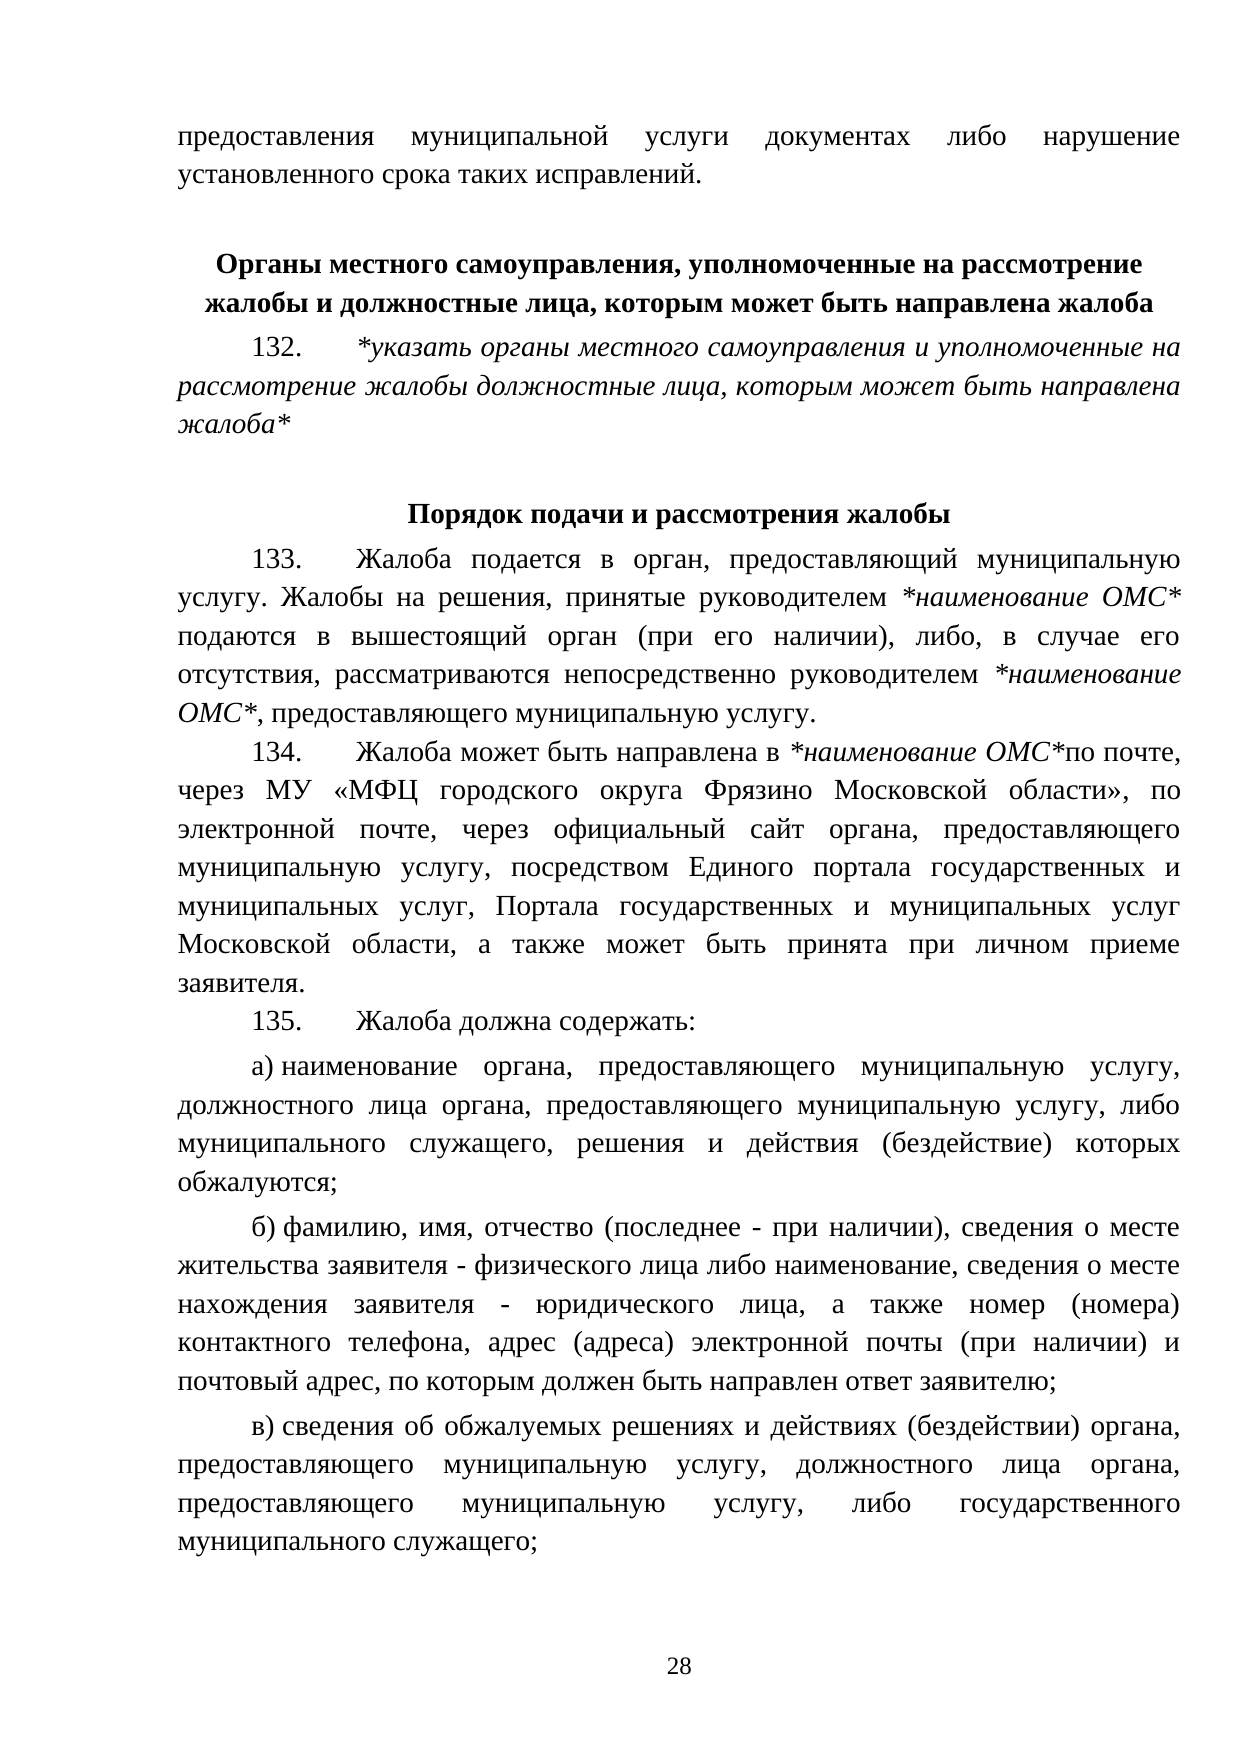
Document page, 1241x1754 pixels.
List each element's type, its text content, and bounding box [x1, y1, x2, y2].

text в) сведения об обжалуемых решениях и действиях (бездействии) органа, предоставляющего муниципальную услугу, должностного лица органа, предоставляющего муниципальную услугу, либо государственного муниципального служащего; [177, 1408, 1181, 1557]
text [177, 118, 1181, 190]
list Жалоба может быть направлена в *наименование ОМС*по почте, через МУ «МФЦ городского округа Фрязино Московской области», по электронной почте, через официальный сайт органа, предоставляющего муниципальную услугу, посредством Единого портала государственных и муниципальных услуг, Портала государственных и муниципальных услуг Московской области, а также может быть принята при личном приеме заявителя. [177, 734, 1181, 998]
list Жалоба должна содержать: [177, 1003, 1181, 1037]
text Порядок подачи и рассмотрения жалобы [177, 496, 1181, 530]
list Жалоба подается в орган, предоставляющий муниципальную услугу. Жалобы на решения, принятые руководителем *наименование ОМС* подаются в вышестоящий орган (при его наличии), либо, в случае его отсутствия, рассматриваются непосредственно руководителем *наименование ОМС*, предоставляющего муниципальную услугу. [177, 541, 1181, 729]
text а) наименование органа, предоставляющего муниципальную услугу, должностного лица органа, предоставляющего муниципальную услугу, либо муниципального служащего, решения и действия (бездействие) которых обжалуются; [177, 1048, 1181, 1197]
text Органы местного самоуправления, уполномоченные на рассмотрение жалобы и должностные лица, которым может быть направлена жалоба [177, 246, 1181, 318]
list *указать органы местного самоуправления и уполномоченные на рассмотрение жалобы должностные лица, которым может быть направлена жалоба* [177, 329, 1181, 440]
text б) фамилию, имя, отчество (последнее - при наличии), сведения о месте жительства заявителя - физического лица либо наименование, сведения о месте нахождения заявителя - юридического лица, а также номер (номера) контактного телефона, адрес (адреса) электронной почты (при наличии) и почтовый адрес, по которым должен быть направлен ответ заявителю; [177, 1209, 1181, 1396]
